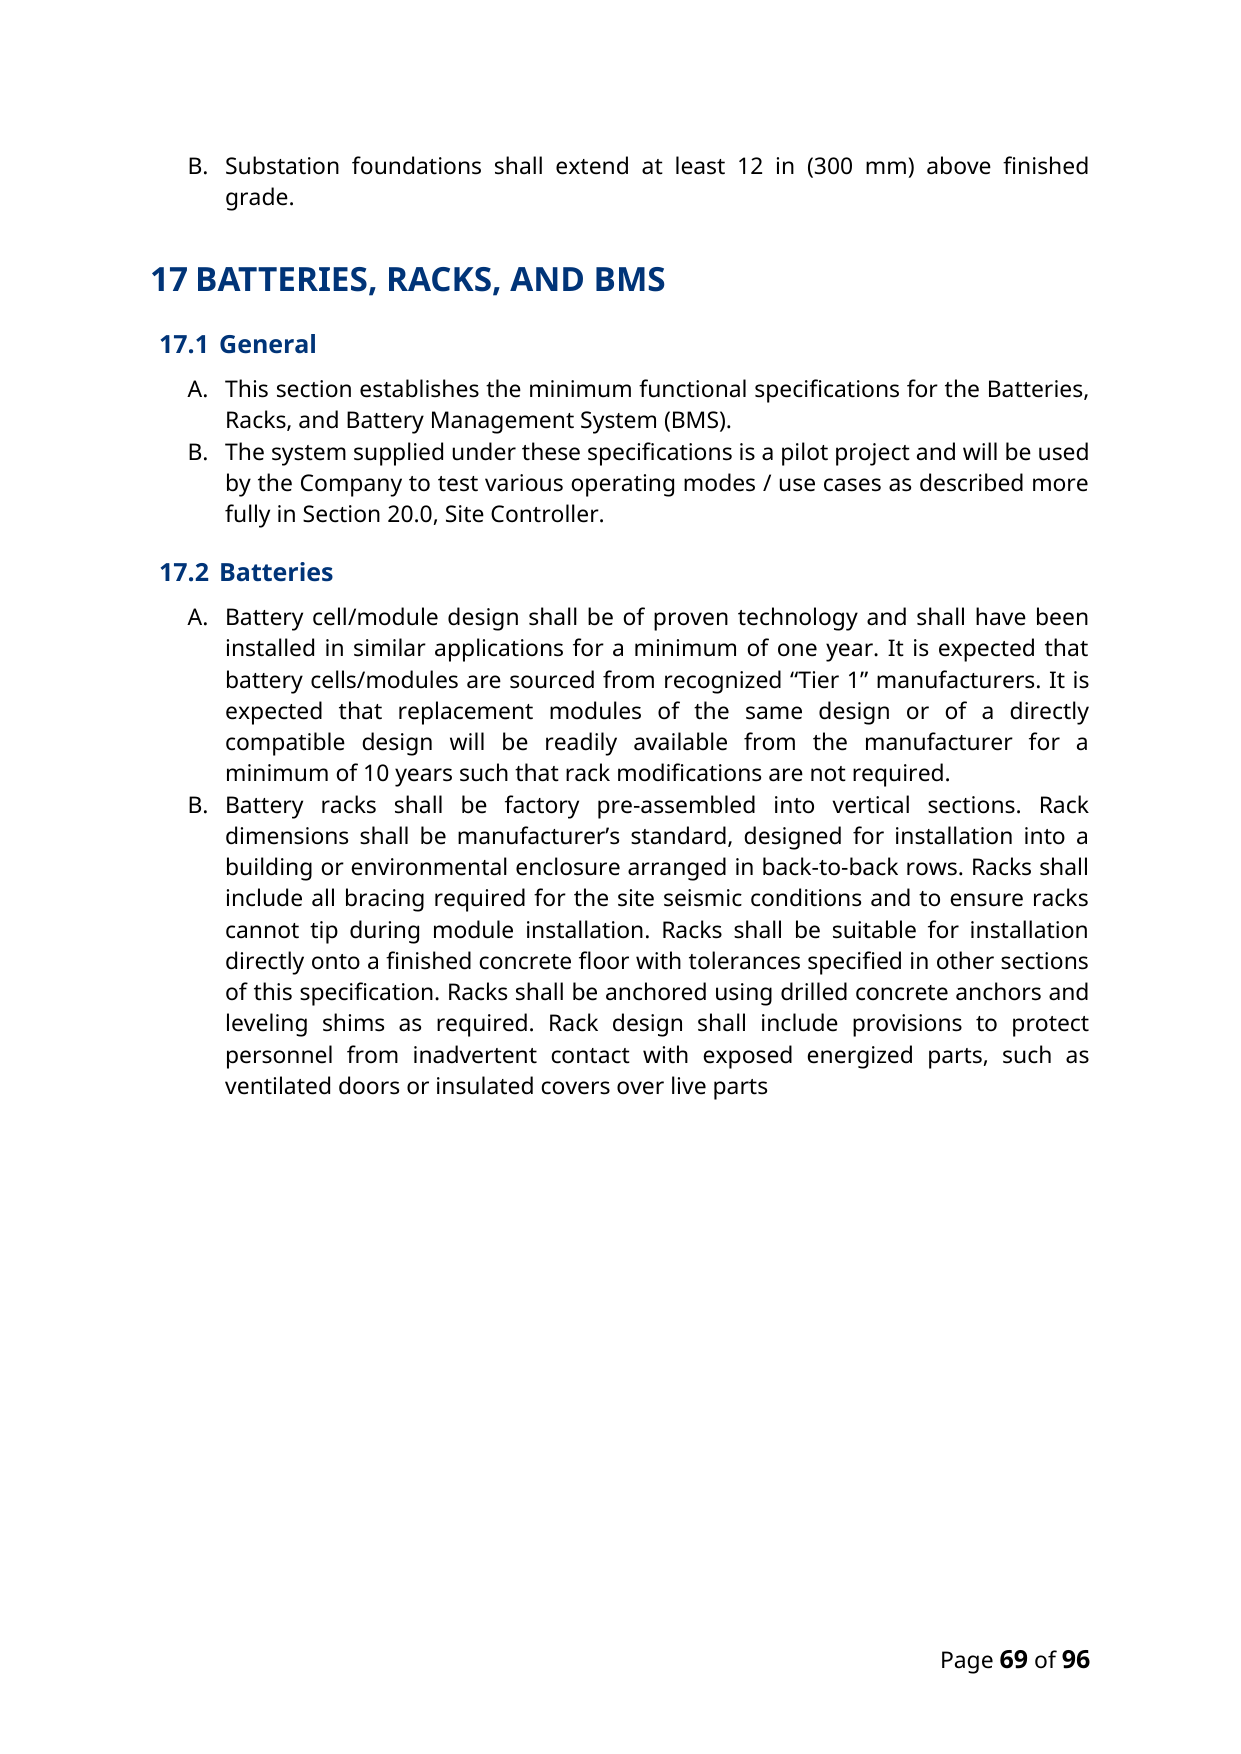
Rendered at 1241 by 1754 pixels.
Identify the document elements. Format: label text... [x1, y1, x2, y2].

subtitle Batteries [159, 554, 1090, 588]
subtitle General [159, 327, 1090, 361]
list Substation foundations shall extend at least 12 in (300 mm) above finished grade. [187, 150, 1090, 212]
list This section establishes the minimum functional specifications for the Batteries, Racks, and Battery Management System (BMS). [187, 373, 1090, 436]
list Battery racks shall be factory pre-assembled into vertical sections. Rack dimensions shall be manufacturer’s standard, designed for installation into a building or environmental enclosure arranged in back-to-back rows. Racks shall include all bracing required for the site seismic conditions and to ensure racks cannot tip during module installation. Racks shall be suitable for installation directly onto a finished concrete floor with tolerances specified in other sections of this specification. Racks shall be anchored using drilled concrete anchors and leveling shims as required. Rack design shall include provisions to protect personnel from inadvertent contact with exposed energized parts, such as ventilated doors or insulated covers over live parts [187, 788, 1090, 1101]
list Battery cell/module design shall be of proven technology and shall have been installed in similar applications for a minimum of one year. It is expected that battery cells/modules are sourced from recognized “Tier 1” manufacturers. It is expected that replacement modules of the same design or of a directly compatible design will be readily available from the manufacturer for a minimum of 10 years such that rack modifications are not required. [187, 601, 1090, 788]
list The system supplied under these specifications is a pilot project and will be used by the Company to test various operating modes / use cases as described more fully in Section 20.0, Site Controller. [187, 436, 1090, 529]
subtitle BATTERIES, RACKS, AND BMS [150, 256, 1090, 302]
